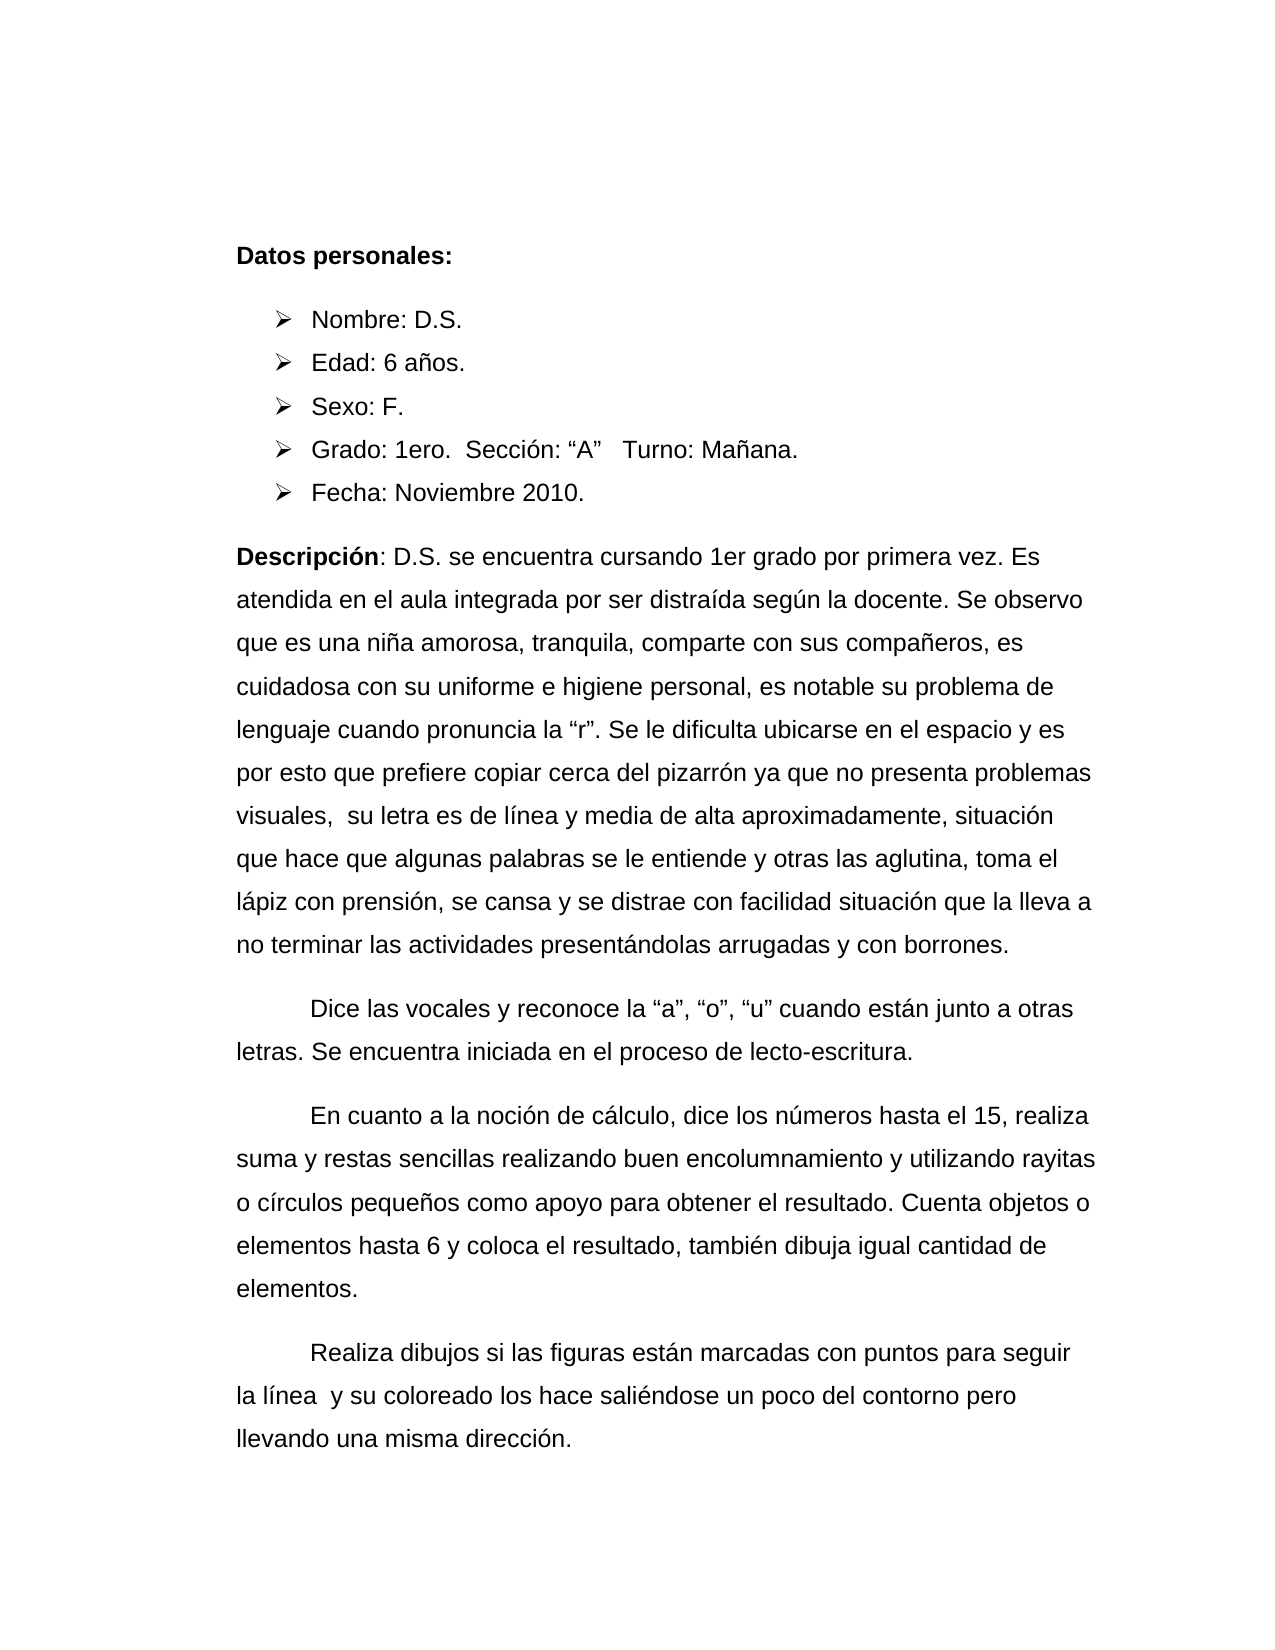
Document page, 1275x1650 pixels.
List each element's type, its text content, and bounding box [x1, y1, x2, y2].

list Fecha: Noviembre 2010. [274, 478, 1098, 507]
list Grado: 1ero. Sección: “A” Turno: Mañana. [274, 435, 1098, 464]
text Descripción: D.S. se encuentra cursando 1er grado por primera vez. Es atendida en el aula integrada por ser distraída según la docente. Se observo que es una niña amorosa, tranquila, comparte con sus compañeros, es cuidadosa con su uniforme e higiene personal, es notable su problema de lenguaje cuando pronuncia la “r”. Se le dificulta ubicarse en el espacio y es por esto que prefiere copiar cerca del pizarrón ya que no presenta problemas visuales, su letra es de línea y media de alta aproximadamente, situación que hace que algunas palabras se le entiende y otras las aglutina, toma el lápiz con prensión, se cansa y se distrae con facilidad situación que la lleva a no terminar las actividades presentándolas arrugadas y con borrones. [236, 542, 1098, 959]
list Edad: 6 años. [274, 348, 1098, 377]
text Datos personales: [236, 241, 1098, 270]
text Dice las vocales y reconoce la “a”, “o”, “u” cuando están junto a otras letras. Se encuentra iniciada en el proceso de lecto-escritura. [236, 994, 1098, 1066]
list Nombre: D.S. [274, 305, 1098, 334]
list Sexo: F. [274, 392, 1098, 420]
text En cuanto a la noción de cálculo, dice los números hasta el 15, realiza suma y restas sencillas realizando buen encolumnamiento y utilizando rayitas o círculos pequeños como apoyo para obtener el resultado. Cuenta objetos o elementos hasta 6 y coloca el resultado, también dibuja igual cantidad de elementos. [236, 1101, 1098, 1302]
text Realiza dibujos si las figuras están marcadas con puntos para seguir la línea y su coloreado los hace saliéndose un poco del contorno pero llevando una misma dirección. [236, 1338, 1098, 1453]
